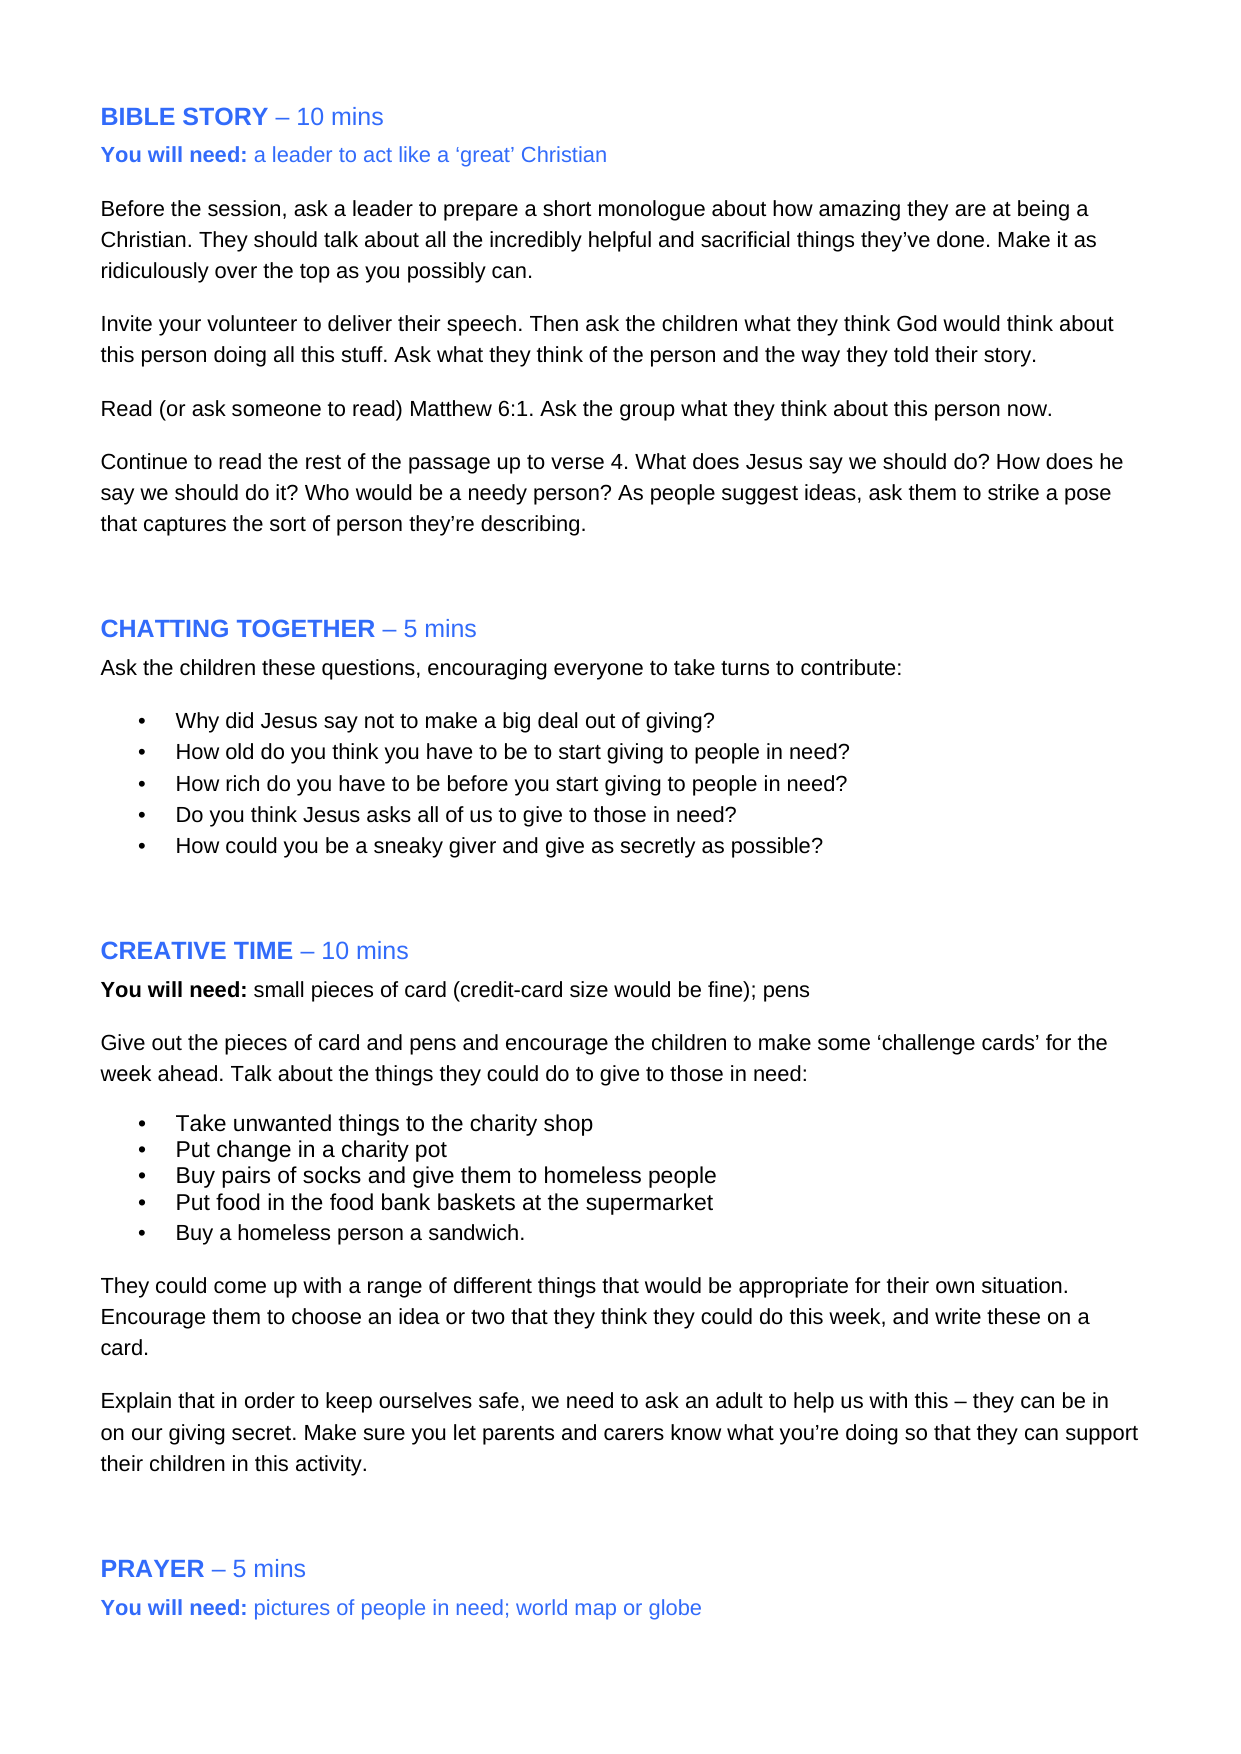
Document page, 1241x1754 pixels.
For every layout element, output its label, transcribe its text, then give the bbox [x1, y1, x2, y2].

subtitle CHATTING TOGETHER – 5 mins [100, 613, 1140, 644]
text Read (or ask someone to read) Matthew 6:1. Ask the group what they think about this person now. [100, 391, 1140, 422]
text You will need: pictures of people in need; world map or globe [100, 1590, 1140, 1621]
text Ask the children these questions, encouraging everyone to take turns to contribute: [100, 650, 1140, 682]
list Buy pairs of socks and give them to homeless people [138, 1162, 1140, 1189]
list Put food in the food bank baskets at the supermarket [138, 1189, 1140, 1215]
subtitle CREATIVE TIME – 10 mins [100, 935, 1140, 966]
list Buy a homeless person a sandwich. [138, 1215, 1140, 1246]
text Continue to read the rest of the passage up to verse 4. What does Jesus say we should do? How does he say we should do it? Who would be a needy person? As people suggest ideas, ask them to strike a pose that captures the sort of person they’re describing. [100, 444, 1140, 538]
subtitle PRAYER – 5 mins [100, 1553, 1140, 1584]
subtitle BIBLE STORY – 10 mins [100, 100, 1140, 132]
list Take unwanted things to the charity shop [138, 1110, 1140, 1136]
list How rich do you have to be before you start giving to people in need? [138, 766, 1140, 797]
list Do you think Jesus asks all of us to give to those in need? [138, 797, 1140, 828]
text They could come up with a range of different things that would be appropriate for their own situation. Encourage them to choose an idea or two that they think they could do this week, and write these on a card. [100, 1268, 1140, 1362]
list Put change in a charity pot [138, 1136, 1140, 1162]
text You will need: small pieces of card (credit-card size would be fine); pens [100, 972, 1140, 1003]
text Invite your volunteer to deliver their speech. Then ask the children what they think God would think about this person doing all this stuff. Ask what they think of the person and the way they told their story. [100, 307, 1140, 369]
text Give out the pieces of card and pens and encourage the children to make some ‘challenge cards’ for the week ahead. Talk about the things they could do to give to those in need: [100, 1025, 1140, 1088]
text You will need: a leader to act like a ‘great’ Christian [100, 138, 1140, 169]
text Before the session, ask a leader to prepare a short monologue about how amazing they are at being a Christian. They should talk about all the incredibly helpful and sacrificial things they’ve done. Make it as ridiculously over the top as you possibly can. [100, 191, 1140, 285]
text Explain that in order to keep ourselves safe, we need to ask an adult to help us with this – they can be in on our giving secret. Make sure you let parents and carers know what you’re doing so that they can support their children in this activity. [100, 1384, 1140, 1478]
list How could you be a sneaky giver and give as secretly as possible? [138, 828, 1140, 860]
list Why did Jesus say not to make a big deal out of giving? [138, 703, 1140, 735]
list How old do you think you have to be to start giving to people in need? [138, 735, 1140, 766]
